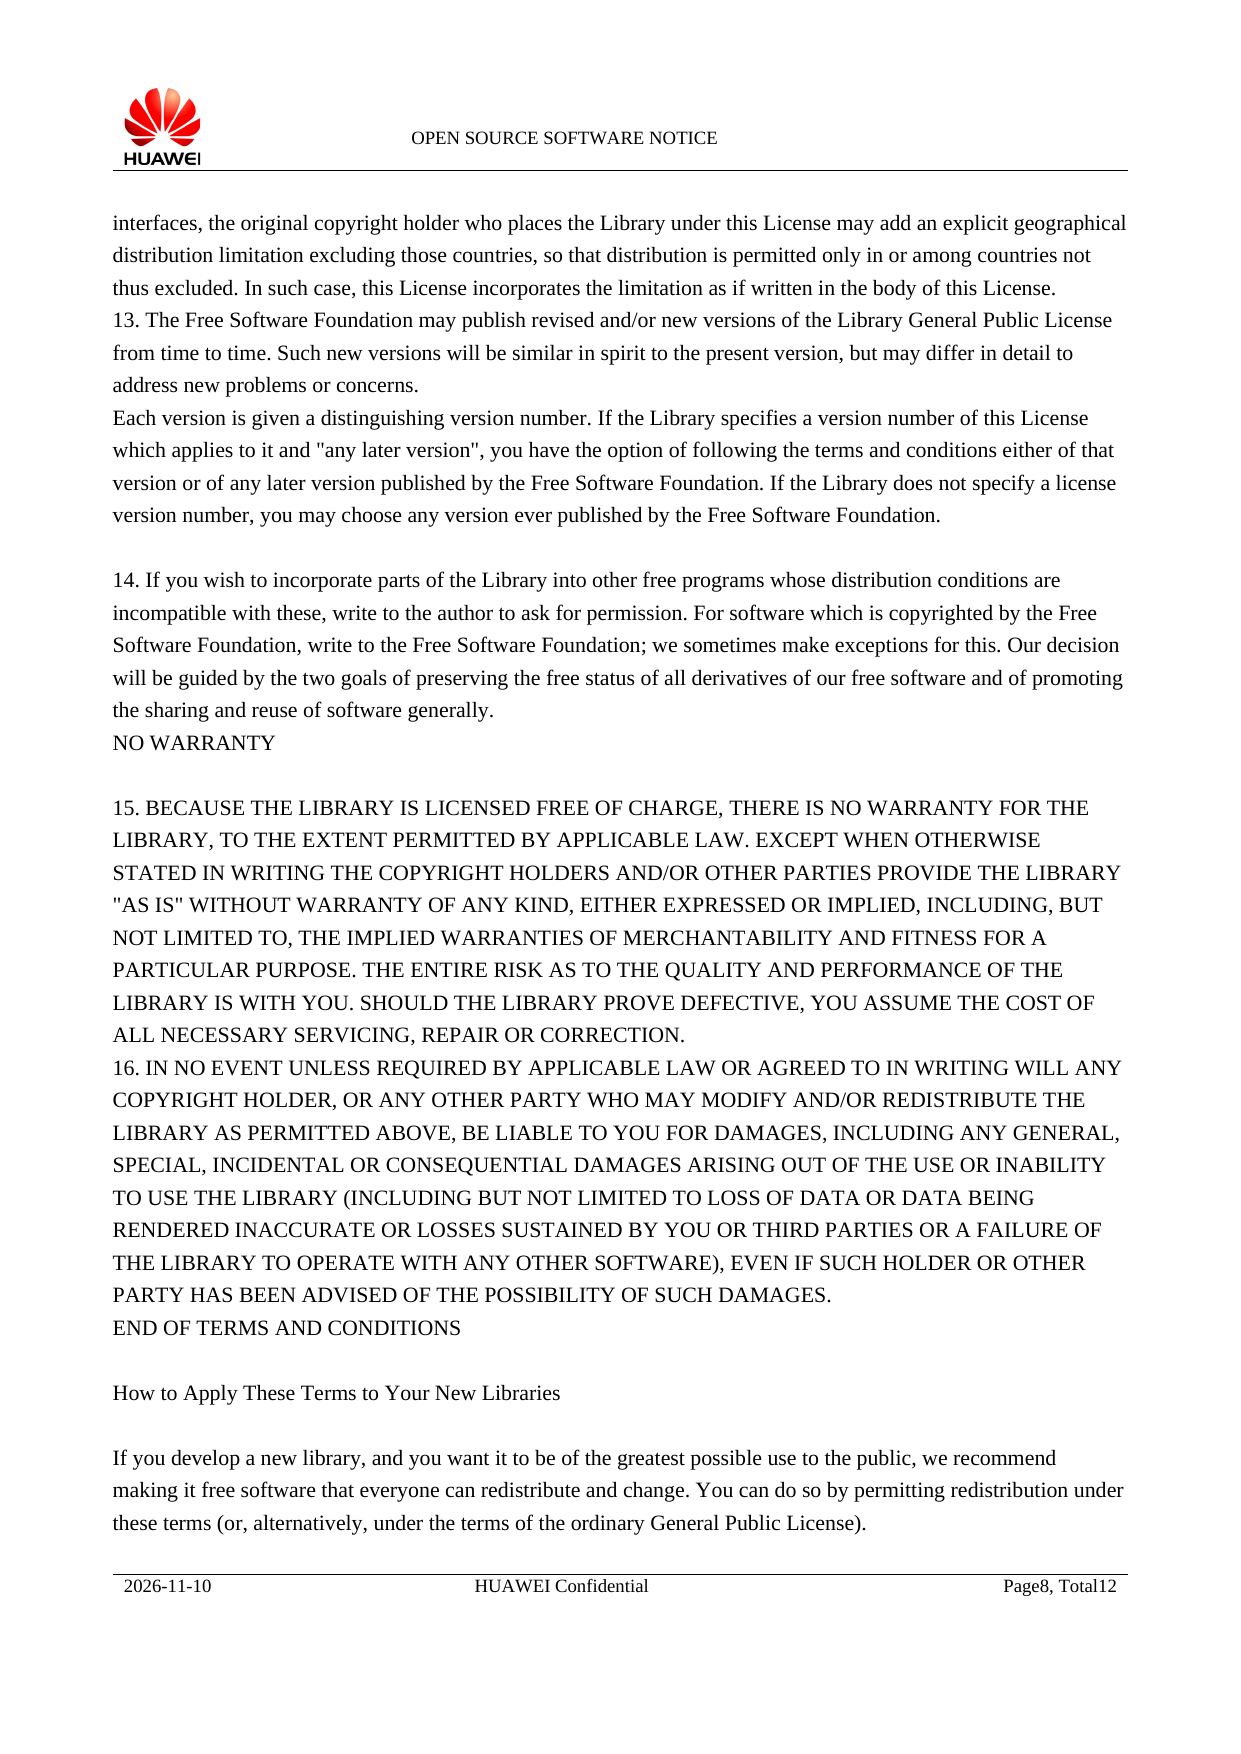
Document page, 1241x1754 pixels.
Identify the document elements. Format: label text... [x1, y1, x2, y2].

text If you develop a new library, and you want it to be of the greatest possible use to the public, we recommend making it free software that everyone can redistribute and change. You can do so by permitting redistribution under these terms (or, alternatively, under the terms of the ordinary General Public License). [112, 1441, 1128, 1539]
text END OF TERMS AND CONDITIONS [112, 1311, 1128, 1344]
text 14. If you wish to incorporate parts of the Library into other free programs whose distribution conditions are incompatible with these, write to the author to ask for permission. For software which is copyrighted by the Free Software Foundation, write to the Free Software Foundation; we sometimes make exceptions for this. Our decision will be guided by the two goals of preserving the free status of all derivatives of our free software and of promoting the sharing and reuse of software generally. [112, 564, 1128, 726]
text 16. IN NO EVENT UNLESS REQUIRED BY APPLICABLE LAW OR AGREED TO IN WRITING WILL ANY COPYRIGHT HOLDER, OR ANY OTHER PARTY WHO MAY MODIFY AND/OR REDISTRIBUTE THE LIBRARY AS PERMITTED ABOVE, BE LIABLE TO YOU FOR DAMAGES, INCLUDING ANY GENERAL, SPECIAL, INCIDENTAL OR CONSEQUENTIAL DAMAGES ARISING OUT OF THE USE OR INABILITY TO USE THE LIBRARY (INCLUDING BUT NOT LIMITED TO LOSS OF DATA OR DATA BEING RENDERED INACCURATE OR LOSSES SUSTAINED BY YOU OR THIRD PARTIES OR A FAILURE OF THE LIBRARY TO OPERATE WITH ANY OTHER SOFTWARE), EVEN IF SUCH HOLDER OR OTHER PARTY HAS BEEN ADVISED OF THE POSSIBILITY OF SUCH DAMAGES. [112, 1051, 1128, 1311]
text Each version is given a distinguishing version number. If the Library specifies a version number of this License which applies to it and "any later version", you have the option of following the terms and conditions either of that version or of any later version published by the Free Software Foundation. If the Library does not specify a license version number, you may choose any version ever published by the Free Software Foundation. [112, 401, 1128, 531]
text How to Apply These Terms to Your New Libraries [112, 1376, 1128, 1409]
text NO WARRANTY [112, 726, 1128, 759]
picture [124, 88, 201, 165]
text 13. The Free Software Foundation may publish revised and/or new versions of the Library General Public License from time to time. Such new versions will be similar in spirit to the present version, but may differ in detail to address new problems or concerns. [112, 304, 1128, 401]
text 15. BECAUSE THE LIBRARY IS LICENSED FREE OF CHARGE, THERE IS NO WARRANTY FOR THE LIBRARY, TO THE EXTENT PERMITTED BY APPLICABLE LAW. EXCEPT WHEN OTHERWISE STATED IN WRITING THE COPYRIGHT HOLDERS AND/OR OTHER PARTIES PROVIDE THE LIBRARY "AS IS" WITHOUT WARRANTY OF ANY KIND, EITHER EXPRESSED OR IMPLIED, INCLUDING, BUT NOT LIMITED TO, THE IMPLIED WARRANTIES OF MERCHANTABILITY AND FITNESS FOR A PARTICULAR PURPOSE. THE ENTIRE RISK AS TO THE QUALITY AND PERFORMANCE OF THE LIBRARY IS WITH YOU. SHOULD THE LIBRARY PROVE DEFECTIVE, YOU ASSUME THE COST OF ALL NECESSARY SERVICING, REPAIR OR CORRECTION. [112, 791, 1128, 1051]
